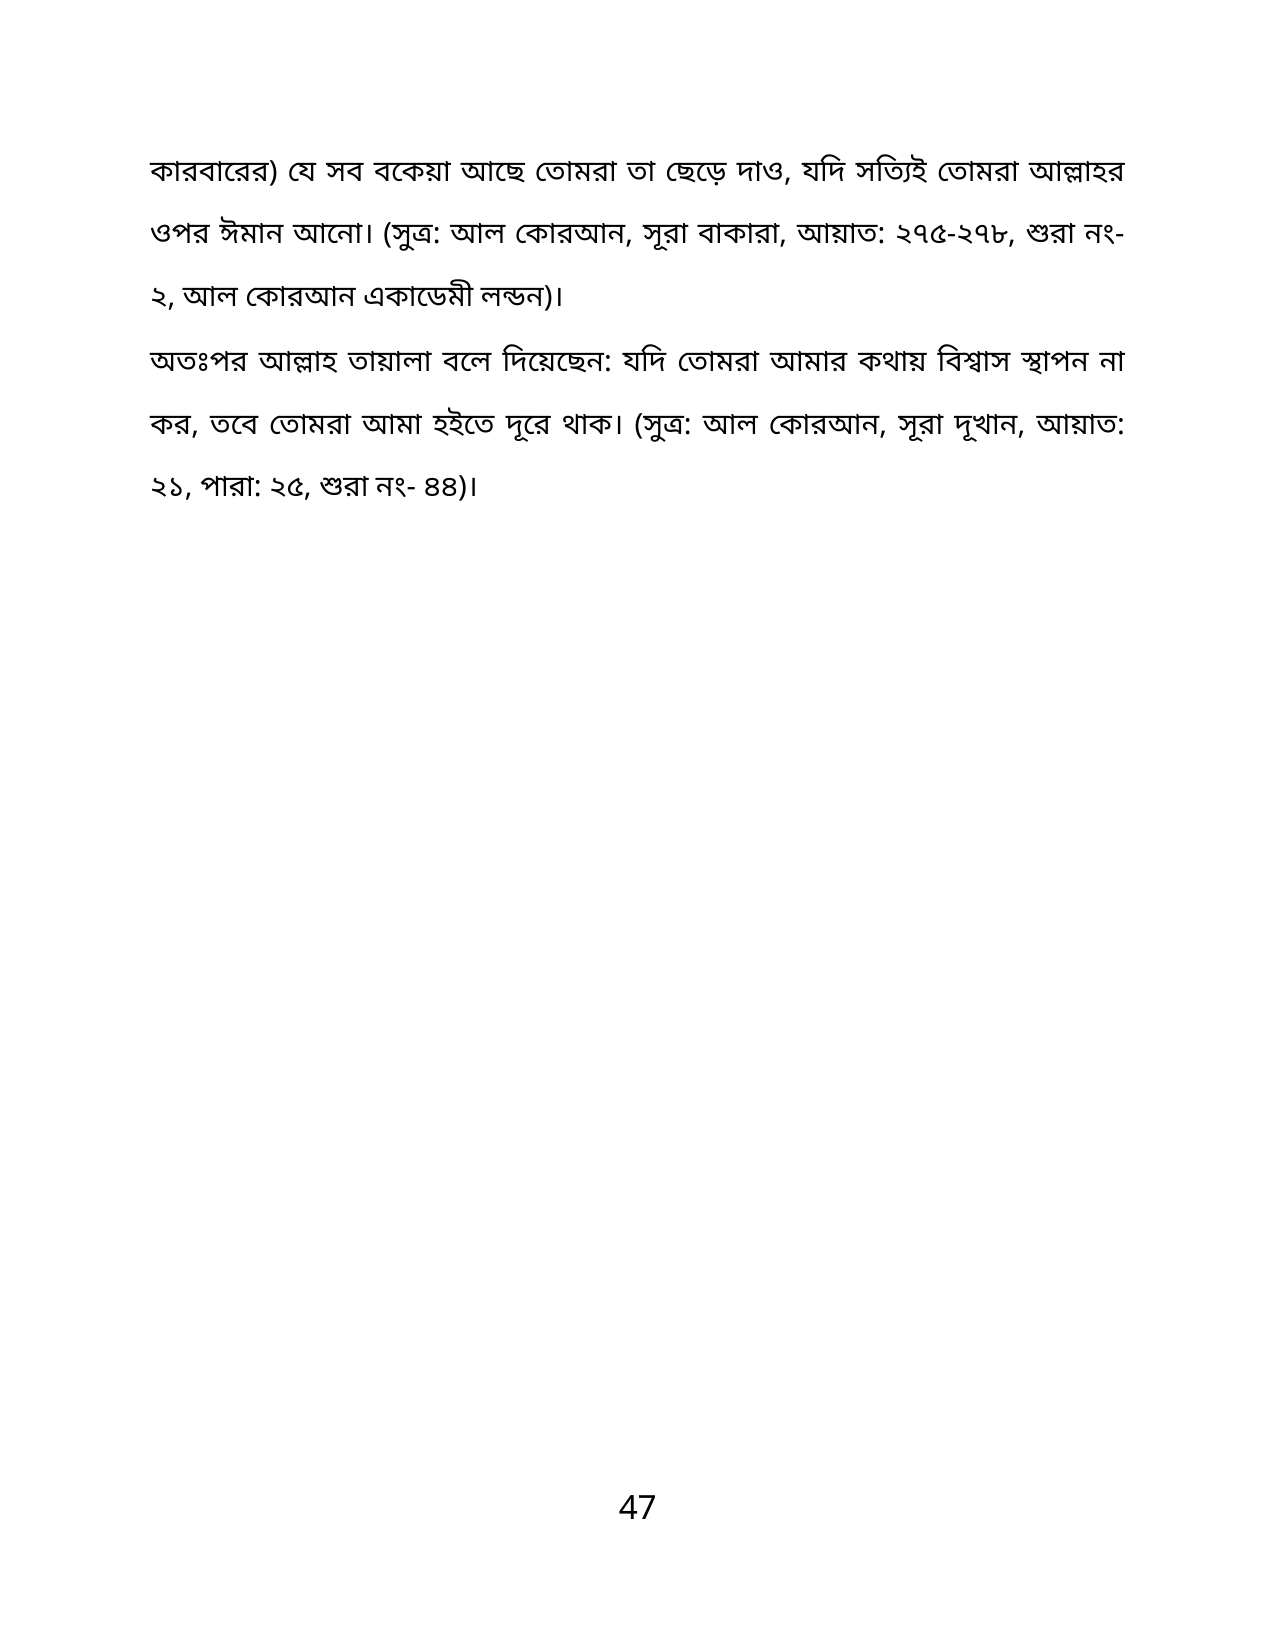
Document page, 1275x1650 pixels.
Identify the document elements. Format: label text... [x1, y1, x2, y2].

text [150, 150, 1125, 319]
text অতঃপর আল্লাহ তায়ালা বলে দিয়েছেন: যদি তোমরা আমার কথায় বিশ্বাস স্থাপন না কর, তবে তোমরা আমা হইতে দূরে থাক। (সুত্র: আল কোরআন, সূরা দূখান, আয়াত: ২১, পারা: ২৫, শুরা নং- ৪৪)। [150, 340, 1125, 509]
